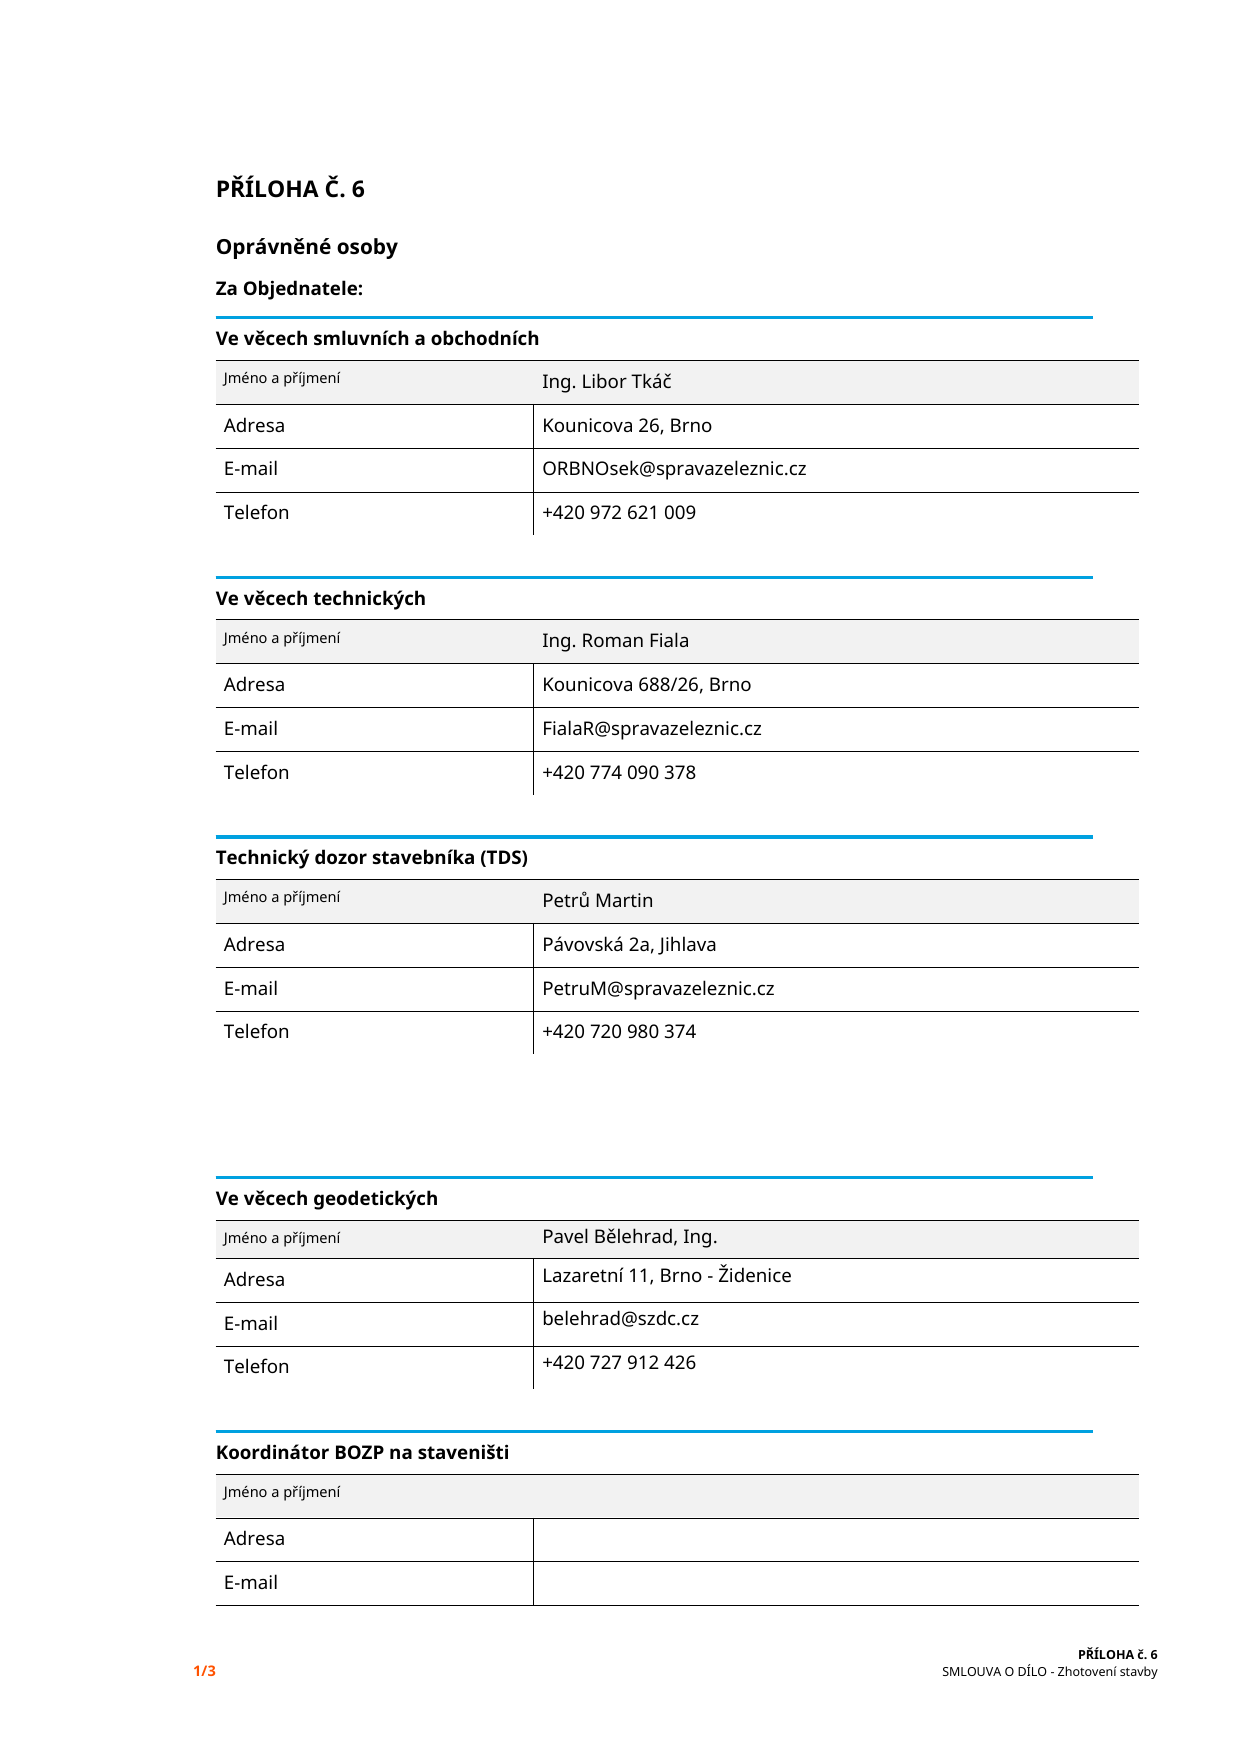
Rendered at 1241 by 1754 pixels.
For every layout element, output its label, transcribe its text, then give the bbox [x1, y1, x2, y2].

table_cell Telefon [216, 1347, 533, 1389]
table_cell Telefon [216, 1012, 533, 1054]
table_cell +420 774 090 378 [534, 752, 1139, 795]
table_header Jméno a příjmení [216, 1475, 534, 1517]
table_cell Kounicova 26, Brno [534, 405, 1139, 447]
table_cell [534, 1562, 1139, 1605]
table_header Jméno a příjmení [216, 880, 534, 923]
table_cell Lazaretní 11, Brno - Židenice [534, 1259, 1139, 1302]
table_cell E-mail [216, 1303, 533, 1346]
table_cell PetruM@spravazeleznic.cz [534, 968, 1139, 1011]
table_cell Telefon [216, 493, 533, 535]
table_cell +420 727 912 426 [534, 1347, 1139, 1389]
text Koordinátor BOZP na staveništi [216, 1433, 1093, 1465]
table_cell E-mail [216, 708, 533, 751]
table_cell FialaR@spravazeleznic.cz [534, 708, 1139, 751]
table_header Ing. Roman Fiala [534, 620, 1139, 663]
table_cell belehrad@szdc.cz [534, 1303, 1139, 1346]
text Oprávněné osoby [216, 232, 1093, 260]
table_cell +420 972 621 009 [534, 493, 1139, 535]
table_cell Adresa [216, 405, 533, 447]
table_cell Pávovská 2a, Jihlava [534, 924, 1139, 967]
table_cell E-mail [216, 968, 533, 1011]
table_cell ORBNOsek@spravazeleznic.cz [534, 449, 1139, 491]
table_cell E-mail [216, 1562, 533, 1605]
table_cell E-mail [216, 449, 533, 491]
table_header Jméno a příjmení [216, 1221, 534, 1258]
table_cell Kounicova 688/26, Brno [534, 664, 1139, 707]
table_cell Adresa [216, 1259, 533, 1302]
text Ve věcech technických [216, 579, 1093, 611]
text Ve věcech geodetických [216, 1179, 1093, 1211]
table_header [534, 1475, 1139, 1517]
table_header Jméno a příjmení [216, 620, 534, 663]
text Za Objednatele: [216, 276, 1093, 301]
table_header Petrů Martin [534, 880, 1139, 923]
table_header Ing. Libor Tkáč [534, 361, 1139, 404]
table_header Jméno a příjmení [216, 361, 534, 404]
table_cell Adresa [216, 924, 533, 967]
text Příloha č. 6 [216, 172, 1093, 204]
text Ve věcech smluvních a obchodních [216, 319, 1093, 351]
table_cell Adresa [216, 664, 533, 707]
table_cell [534, 1519, 1139, 1561]
text Technický dozor stavebníka (TDS) [216, 839, 1093, 870]
table_header Pavel Bělehrad, Ing. [534, 1221, 1139, 1258]
table_cell Adresa [216, 1519, 533, 1561]
table_cell Telefon [216, 752, 533, 795]
table_cell +420 720 980 374 [534, 1012, 1139, 1054]
